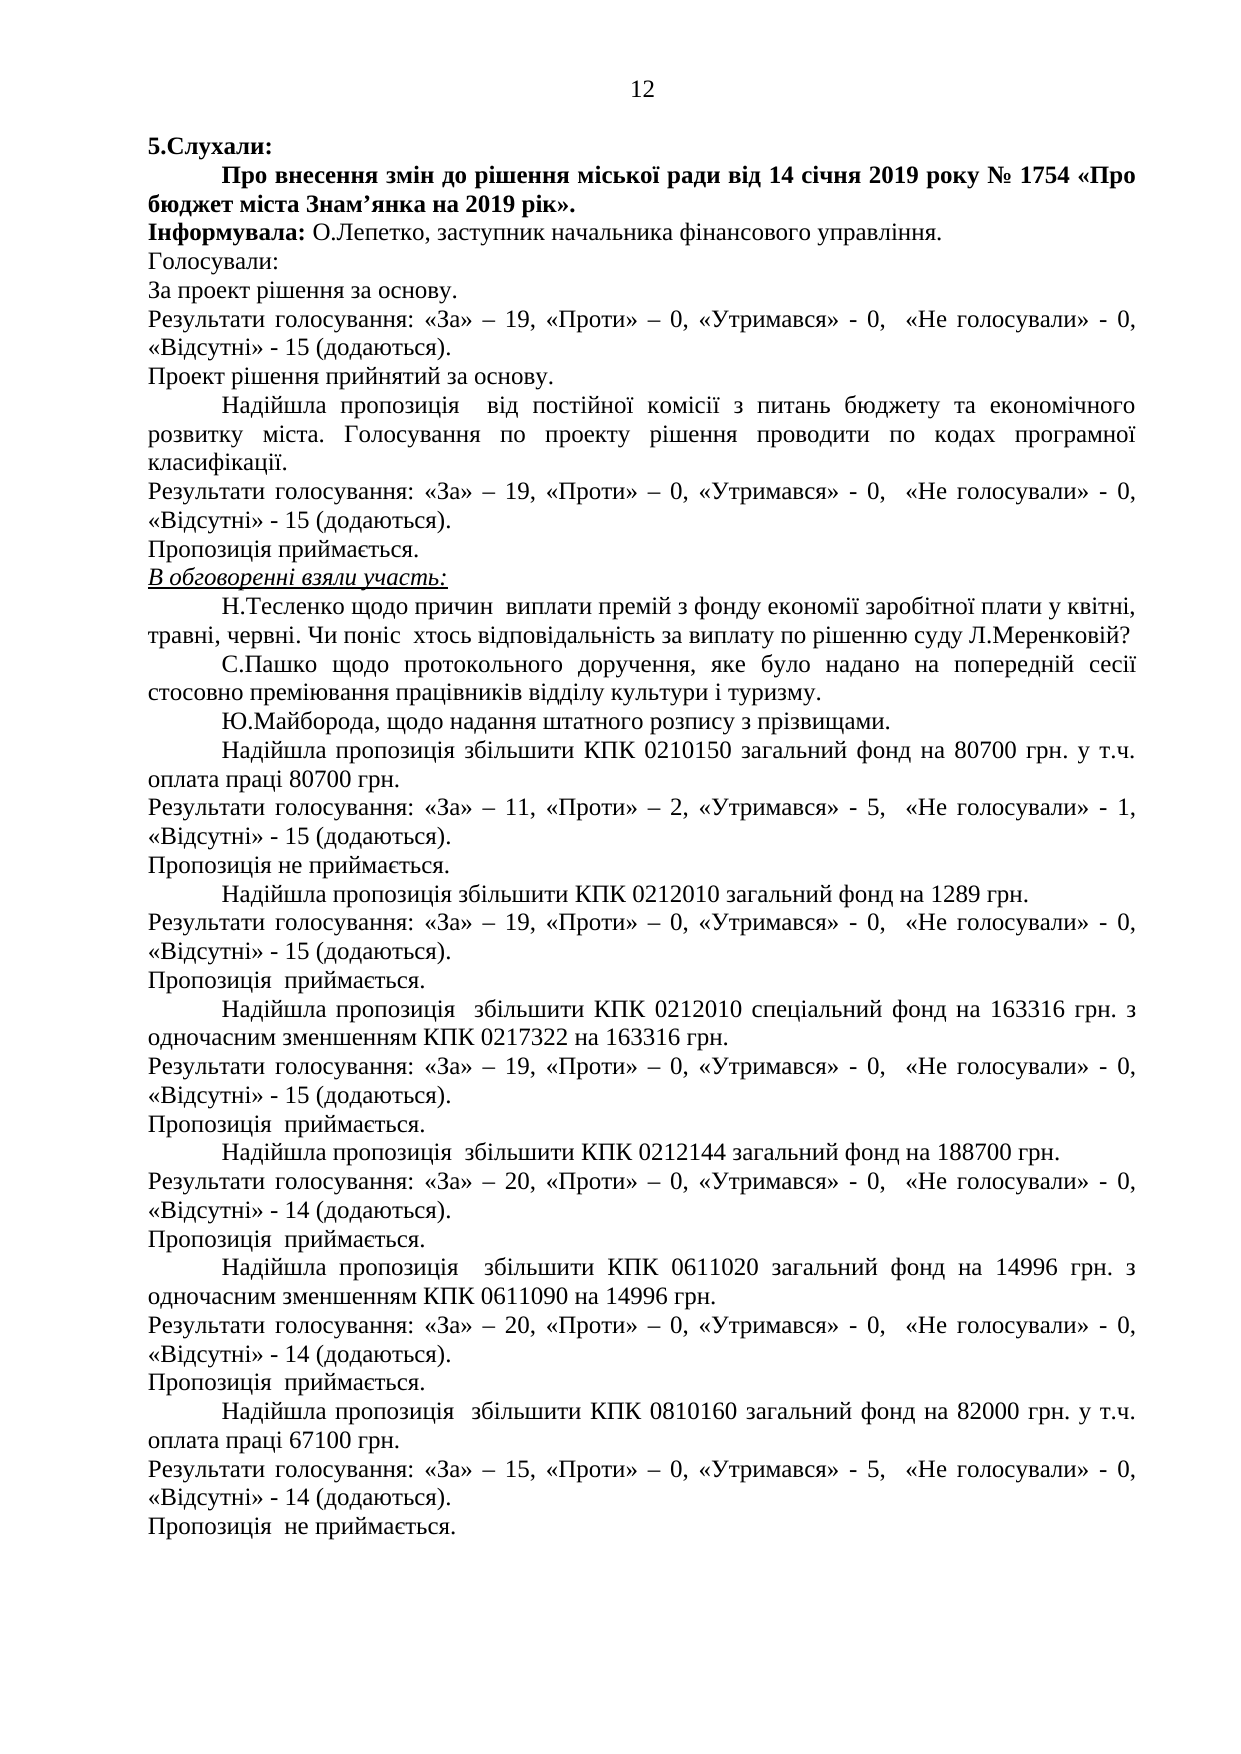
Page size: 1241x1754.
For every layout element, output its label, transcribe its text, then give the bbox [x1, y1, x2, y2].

text Ю.Майборода, щодо надання штатного розпису з прізвищами. [148, 706, 1137, 735]
text За проект рішення за основу. [148, 275, 1137, 304]
text Пропозиція приймається. [148, 1367, 1137, 1396]
text Результати голосування: «За» – 20, «Проти» – 0, «Утримався» - 0, «Не голосували» - 0, «Відсутні» - 14 (додаються). [148, 1166, 1137, 1224]
text Інформувала: О.Лепетко, заступник начальника фінансового управління. [148, 217, 1137, 246]
text Надійшла пропозиція збільшити КПК 0212144 загальний фонд на 188700 грн. [148, 1137, 1137, 1166]
text Результати голосування: «За» – 19, «Проти» – 0, «Утримався» - 0, «Не голосували» - 0, «Відсутні» - 15 (додаються). [148, 1051, 1137, 1109]
text Надійшла пропозиція збільшити КПК 0611020 загальний фонд на 14996 грн. з одночасним зменшенням КПК 0611090 на 14996 грн. [148, 1252, 1137, 1310]
text Пропозиція приймається. [148, 534, 1137, 562]
text В обговоренні взяли участь: [148, 562, 1137, 591]
text Результати голосування: «За» – 15, «Проти» – 0, «Утримався» - 5, «Не голосували» - 0, «Відсутні» - 14 (додаються). [148, 1454, 1137, 1511]
text Н.Тесленко щодо причин виплати премій з фонду економії заробітної плати у квітні, травні, червні. Чи поніс хтось відповідальність за виплату по рішенню суду Л.Меренковій? [148, 591, 1137, 649]
text Результати голосування: «За» – 11, «Проти» – 2, «Утримався» - 5, «Не голосували» - 1, «Відсутні» - 15 (додаються). [148, 792, 1137, 850]
text 5.Слухали: [148, 131, 1137, 160]
text Пропозиція не приймається. [148, 850, 1137, 879]
text Пропозиція приймається. [148, 1109, 1137, 1137]
text Про внесення змін до рішення міської ради від 14 січня 2019 року № 1754 «Про бюджет міста Знам’янка на 2019 рік». [148, 160, 1137, 217]
text Надійшла пропозиція збільшити КПК 0210150 загальний фонд на 80700 грн. у т.ч. оплата праці 80700 грн. [148, 735, 1137, 792]
text Надійшла пропозиція збільшити КПК 0212010 загальний фонд на 1289 грн. [148, 879, 1137, 907]
text Проект рішення прийнятий за основу. [148, 361, 1137, 390]
text Пропозиція приймається. [148, 965, 1137, 994]
text Результати голосування: «За» – 19, «Проти» – 0, «Утримався» - 0, «Не голосували» - 0, «Відсутні» - 15 (додаються). [148, 304, 1137, 361]
text Результати голосування: «За» – 19, «Проти» – 0, «Утримався» - 0, «Не голосували» - 0, «Відсутні» - 15 (додаються). [148, 907, 1137, 965]
text Голосували: [148, 246, 1137, 275]
text Результати голосування: «За» – 19, «Проти» – 0, «Утримався» - 0, «Не голосували» - 0, «Відсутні» - 15 (додаються). [148, 476, 1137, 534]
text Надійшла пропозиція збільшити КПК 0810160 загальний фонд на 82000 грн. у т.ч. оплата праці 67100 грн. [148, 1396, 1137, 1454]
text Пропозиція не приймається. [148, 1511, 1137, 1540]
text Надійшла пропозиція від постійної комісії з питань бюджету та економічного розвитку міста. Голосування по проекту рішення проводити по кодах програмної класифікації. [148, 390, 1137, 476]
text С.Пашко щодо протокольного доручення, яке було надано на попередній сесії стосовно преміювання працівників відділу культури і туризму. [148, 649, 1137, 706]
text Результати голосування: «За» – 20, «Проти» – 0, «Утримався» - 0, «Не голосували» - 0, «Відсутні» - 14 (додаються). [148, 1310, 1137, 1367]
text Надійшла пропозиція збільшити КПК 0212010 спеціальний фонд на 163316 грн. з одночасним зменшенням КПК 0217322 на 163316 грн. [148, 994, 1137, 1051]
text Пропозиція приймається. [148, 1224, 1137, 1252]
